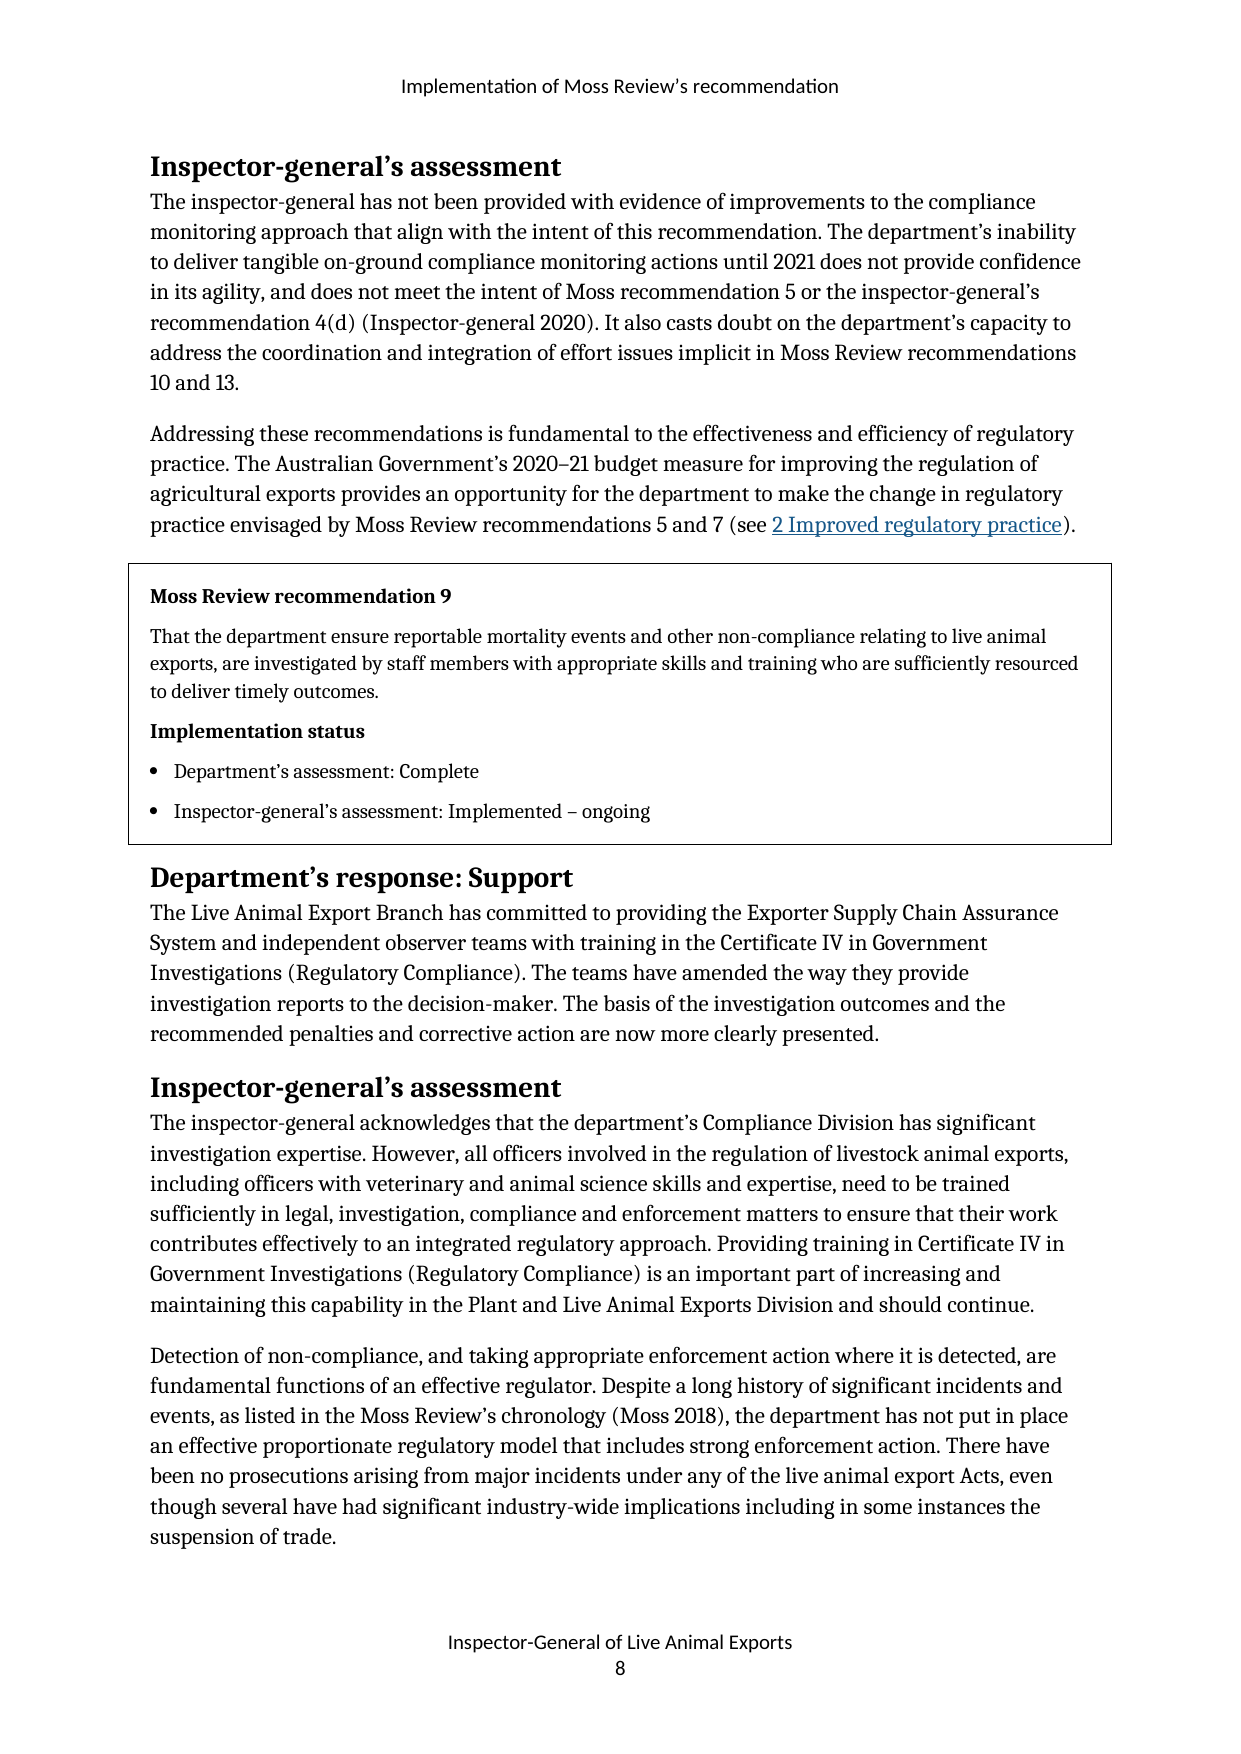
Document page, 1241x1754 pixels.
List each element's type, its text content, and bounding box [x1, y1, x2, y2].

text Detection of non-compliance, and taking appropriate enforcement action where it is detected, are fundamental functions of an effective regulator. Despite a long history of significant incidents and events, as listed in the Moss Review’s chronology (Moss 2018), the department has not put in place an effective proportionate regulatory model that includes strong enforcement action. There have been no prosecutions arising from major incidents under any of the live animal export Acts, even though several have had significant industry-wide implications including in some instances the suspension of trade. [150, 1342, 1090, 1550]
text The Live Animal Export Branch has committed to providing the Exporter Supply Chain Assurance System and independent observer teams with training in the Certificate IV in Government Investigations (Regulatory Compliance). The teams have amended the way they provide investigation reports to the decision-maker. The basis of the investigation outcomes and the recommended penalties and corrective action are now more clearly presented. [150, 900, 1090, 1047]
text Implementation status [129, 697, 1111, 737]
subtitle Moss Review recommendation 9 [129, 564, 1111, 602]
subtitle Inspector-general’s assessment [150, 1072, 1090, 1105]
text Inspector-general’s assessment: Implemented – ongoing [129, 777, 1111, 844]
text Addressing these recommendations is fundamental to the effectiveness and efficiency of regulatory practice. The Australian Government’s 2020–21 budget measure for improving the regulation of agricultural exports provides an opportunity for the department to make the change in regulatory practice envisaged by Moss Review recommendations 5 and 7 (see 2 Improved regulatory practice). [150, 421, 1090, 538]
text That the department ensure reportable mortality events and other non-compliance relating to live animal exports, are investigated by staff members with appropriate skills and training who are sufficiently resourced to deliver timely outcomes. [129, 602, 1111, 697]
subtitle Department’s response: Support [150, 861, 1090, 895]
text The inspector-general has not been provided with evidence of improvements to the compliance monitoring approach that align with the intent of this recommendation. The department’s inability to deliver tangible on-ground compliance monitoring actions until 2021 does not provide confidence in its agility, and does not meet the intent of Moss recommendation 5 or the inspector-general’s recommendation 4(d) (Inspector-general 2020). It also casts doubt on the department’s capacity to address the coordination and integration of effort issues implicit in Moss Review recommendations 10 and 13. [150, 188, 1090, 396]
text Department’s assessment: Complete [129, 737, 1111, 777]
subtitle Inspector-general’s assessment [150, 150, 1090, 183]
text The inspector-general acknowledges that the department’s Compliance Division has significant investigation expertise. However, all officers involved in the regulation of livestock animal exports, including officers with veterinary and animal science skills and expertise, need to be trained sufficiently in legal, investigation, compliance and enforcement matters to ensure that their work contributes effectively to an integrated regulatory approach. Providing training in Certificate IV in Government Investigations (Regulatory Compliance) is an important part of increasing and maintaining this capability in the Plant and Live Animal Exports Division and should continue. [150, 1110, 1090, 1318]
